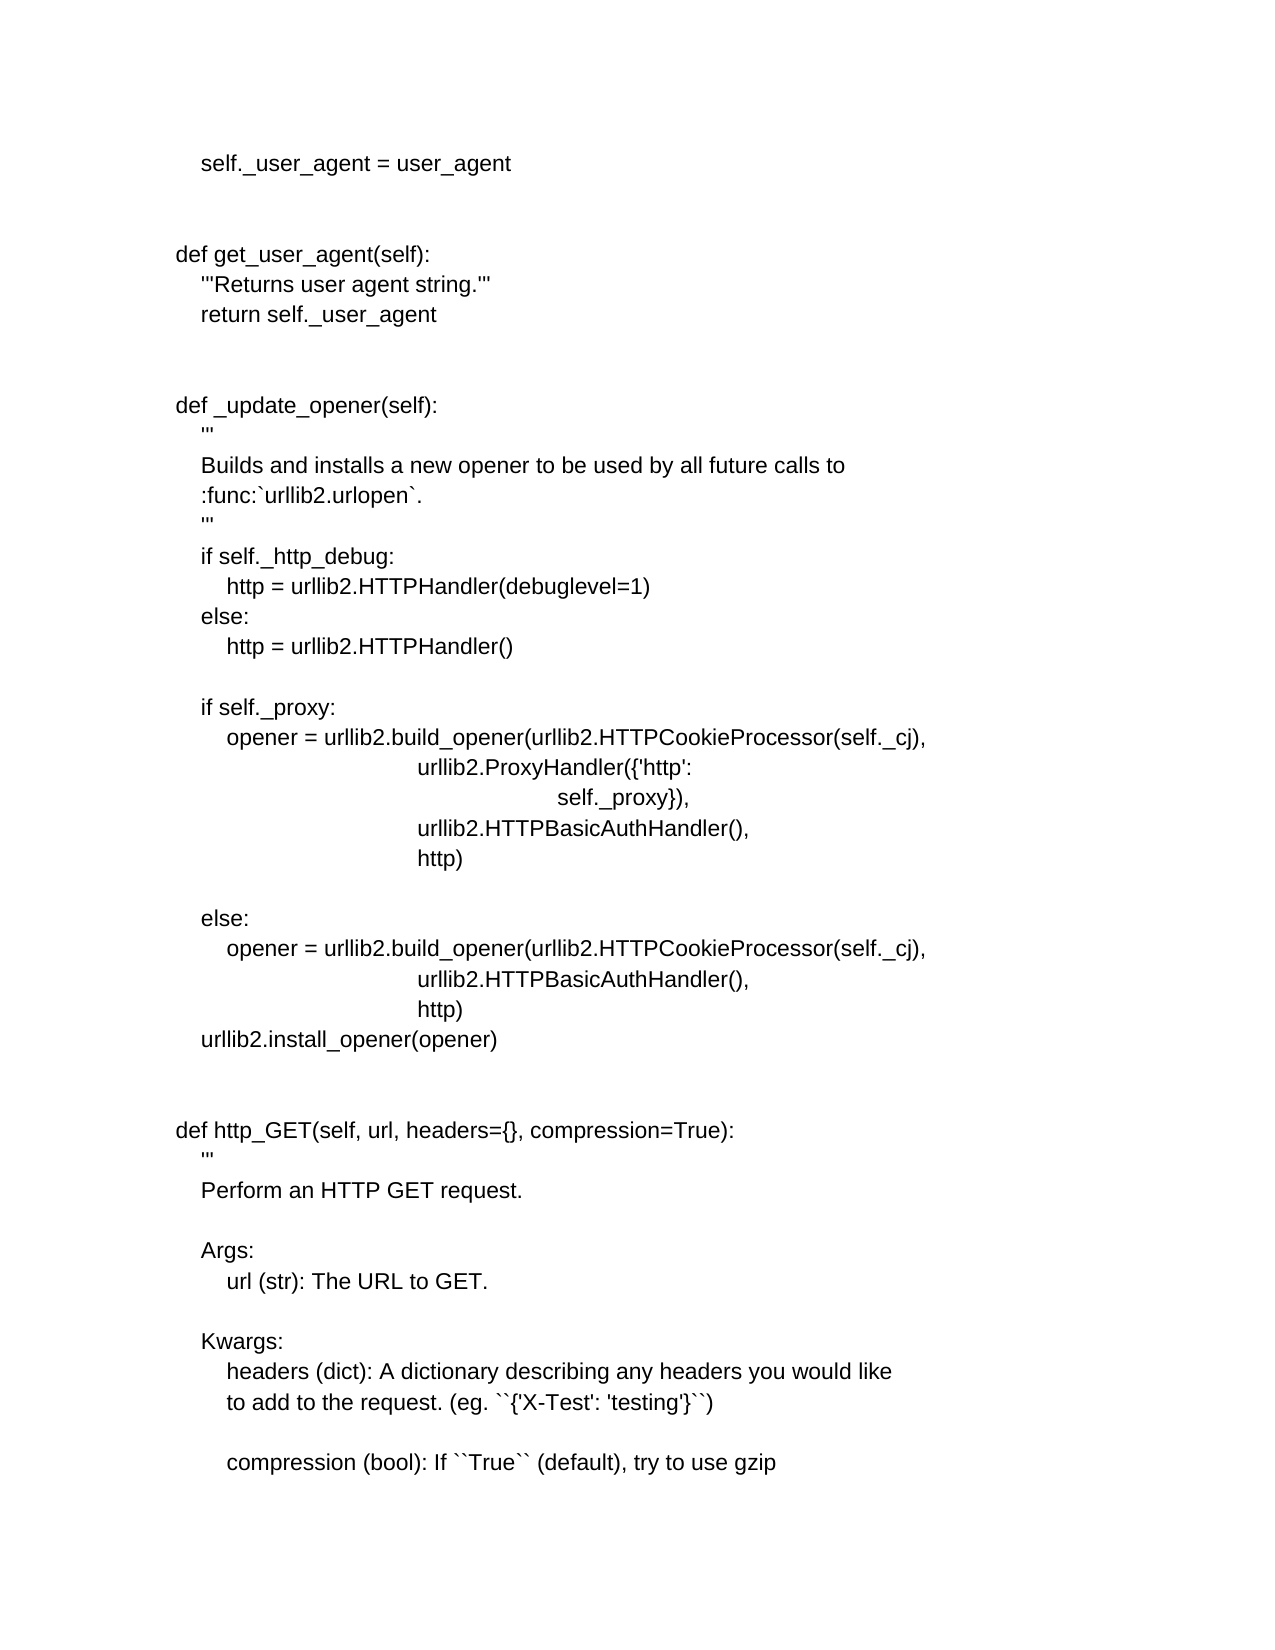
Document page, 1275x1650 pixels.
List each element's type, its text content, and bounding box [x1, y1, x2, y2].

text self._proxy}), [150, 784, 1125, 811]
text else: [150, 905, 1125, 932]
text def http_GET(self, url, headers={}, compression=True): [150, 1117, 1125, 1143]
text compression (bool): If ``True`` (default), try to use gzip [150, 1449, 1125, 1475]
text urllib2.HTTPBasicAuthHandler(), [150, 814, 1125, 841]
text urllib2.ProxyHandler({'http': [150, 754, 1125, 781]
text if self._http_debug: [150, 543, 1125, 569]
text else: [150, 603, 1125, 629]
text http) [150, 996, 1125, 1022]
text headers (dict): A dictionary describing any headers you would like [150, 1358, 1125, 1385]
text :func:`urllib2.urlopen`. [150, 482, 1125, 509]
text ''' [150, 1147, 1125, 1173]
text Args: [150, 1237, 1125, 1264]
text http = urllib2.HTTPHandler(debuglevel=1) [150, 573, 1125, 599]
text url (str): The URL to GET. [150, 1268, 1125, 1294]
text urllib2.HTTPBasicAuthHandler(), [150, 966, 1125, 992]
text ''' [150, 512, 1125, 539]
text def _update_opener(self): [150, 392, 1125, 418]
text http) [150, 845, 1125, 871]
text def get_user_agent(self): [150, 241, 1125, 267]
text Builds and installs a new opener to be used by all future calls to [150, 452, 1125, 478]
text Kwargs: [150, 1328, 1125, 1354]
text http = urllib2.HTTPHandler() [150, 633, 1125, 660]
text to add to the request. (eg. ``{'X-Test': 'testing'}``) [150, 1388, 1125, 1415]
text urllib2.install_opener(opener) [150, 1026, 1125, 1052]
text if self._proxy: [150, 694, 1125, 720]
text self._user_agent = user_agent [150, 150, 1125, 176]
text Perform an HTTP GET request. [150, 1177, 1125, 1203]
text return self._user_agent [150, 301, 1125, 327]
text opener = urllib2.build_opener(urllib2.HTTPCookieProcessor(self._cj), [150, 724, 1125, 750]
text '''Returns user agent string.''' [150, 271, 1125, 297]
text opener = urllib2.build_opener(urllib2.HTTPCookieProcessor(self._cj), [150, 935, 1125, 962]
text ''' [150, 422, 1125, 448]
